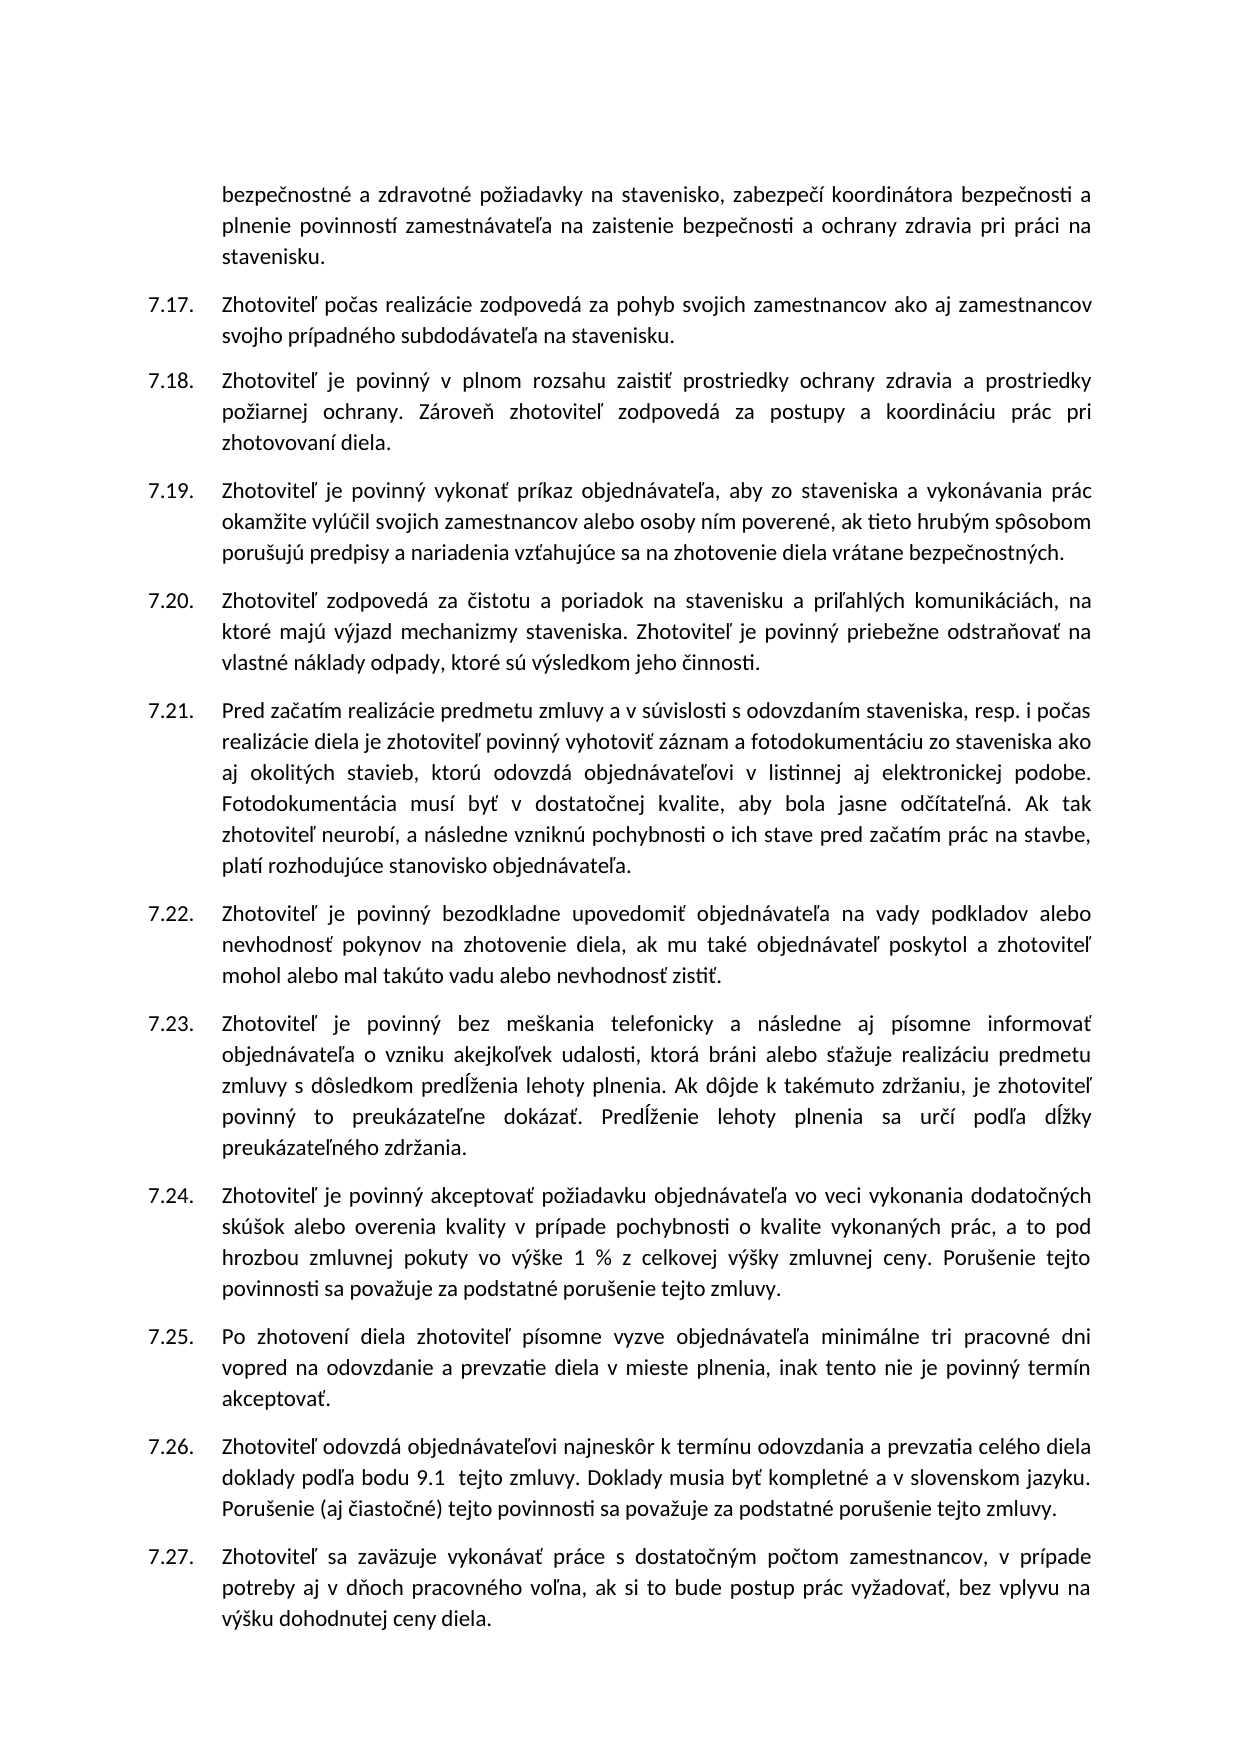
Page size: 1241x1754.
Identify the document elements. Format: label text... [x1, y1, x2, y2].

list Zhotoviteľ zodpovedá za čistotu a poriadok na stavenisku a priľahlých komunikáciách, na ktoré majú výjazd mechanizmy staveniska. Zhotoviteľ je povinný priebežne odstraňovať na vlastné náklady odpady, ktoré sú výsledkom jeho činnosti. [148, 586, 1093, 676]
list Zhotoviteľ je povinný bezodkladne upovedomiť objednávateľa na vady podkladov alebo nevhodnosť pokynov na zhotovenie diela, ak mu také objednávateľ poskytol a zhotoviteľ mohol alebo mal takúto vadu alebo nevhodnosť zistiť. [148, 899, 1093, 989]
list Zhotoviteľ odovzdá objednávateľovi najneskôr k termínu odovzdania a prevzatia celého diela doklady podľa bodu 9.1 tejto zmluvy. Doklady musia byť kompletné a v slovenskom jazyku. Porušenie (aj čiastočné) tejto povinnosti sa považuje za podstatné porušenie tejto zmluvy. [148, 1432, 1093, 1522]
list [148, 180, 1093, 270]
list Pred začatím realizácie predmetu zmluvy a v súvislosti s odovzdaním staveniska, resp. i počas realizácie diela je zhotoviteľ povinný vyhotoviť záznam a fotodokumentáciu zo staveniska ako aj okolitých stavieb, ktorú odovzdá objednávateľovi v listinnej aj elektronickej podobe. Fotodokumentácia musí byť v dostatočnej kvalite, aby bola jasne odčítateľná. Ak tak zhotoviteľ neurobí, a následne vzniknú pochybnosti o ich stave pred začatím prác na stavbe, platí rozhodujúce stanovisko objednávateľa. [148, 696, 1093, 879]
list Zhotoviteľ je povinný akceptovať požiadavku objednávateľa vo veci vykonania dodatočných skúšok alebo overenia kvality v prípade pochybnosti o kvalite vykonaných prác, a to pod hrozbou zmluvnej pokuty vo výške 1 % z celkovej výšky zmluvnej ceny. Porušenie tejto povinnosti sa považuje za podstatné porušenie tejto zmluvy. [148, 1181, 1093, 1302]
list Po zhotovení diela zhotoviteľ písomne vyzve objednávateľa minimálne tri pracovné dni vopred na odovzdanie a prevzatie diela v mieste plnenia, inak tento nie je povinný termín akceptovať. [148, 1322, 1093, 1412]
list Zhotoviteľ je povinný vykonať príkaz objednávateľa, aby zo staveniska a vykonávania prác okamžite vylúčil svojich zamestnancov alebo osoby ním poverené, ak tieto hrubým spôsobom porušujú predpisy a nariadenia vzťahujúce sa na zhotovenie diela vrátane bezpečnostných. [148, 476, 1093, 566]
list Zhotoviteľ je povinný bez meškania telefonicky a následne aj písomne informovať objednávateľa o vzniku akejkoľvek udalosti, ktorá bráni alebo sťažuje realizáciu predmetu zmluvy s dôsledkom predĺženia lehoty plnenia. Ak dôjde k takémuto zdržaniu, je zhotoviteľ povinný to preukázateľne dokázať. Predĺženie lehoty plnenia sa určí podľa dĺžky preukázateľného zdržania. [148, 1009, 1093, 1161]
list Zhotoviteľ sa zaväzuje vykonávať práce s dostatočným počtom zamestnancov, v prípade potreby aj v dňoch pracovného voľna, ak si to bude postup prác vyžadovať, bez vplyvu na výšku dohodnutej ceny diela. [148, 1542, 1093, 1632]
list Zhotoviteľ je povinný v plnom rozsahu zaistiť prostriedky ochrany zdravia a prostriedky požiarnej ochrany. Zároveň zhotoviteľ zodpovedá za postupy a koordináciu prác pri zhotovovaní diela. [148, 366, 1093, 457]
list Zhotoviteľ počas realizácie zodpovedá za pohyb svojich zamestnancov ako aj zamestnancov svojho prípadného subdodávateľa na stavenisku. [148, 290, 1093, 349]
